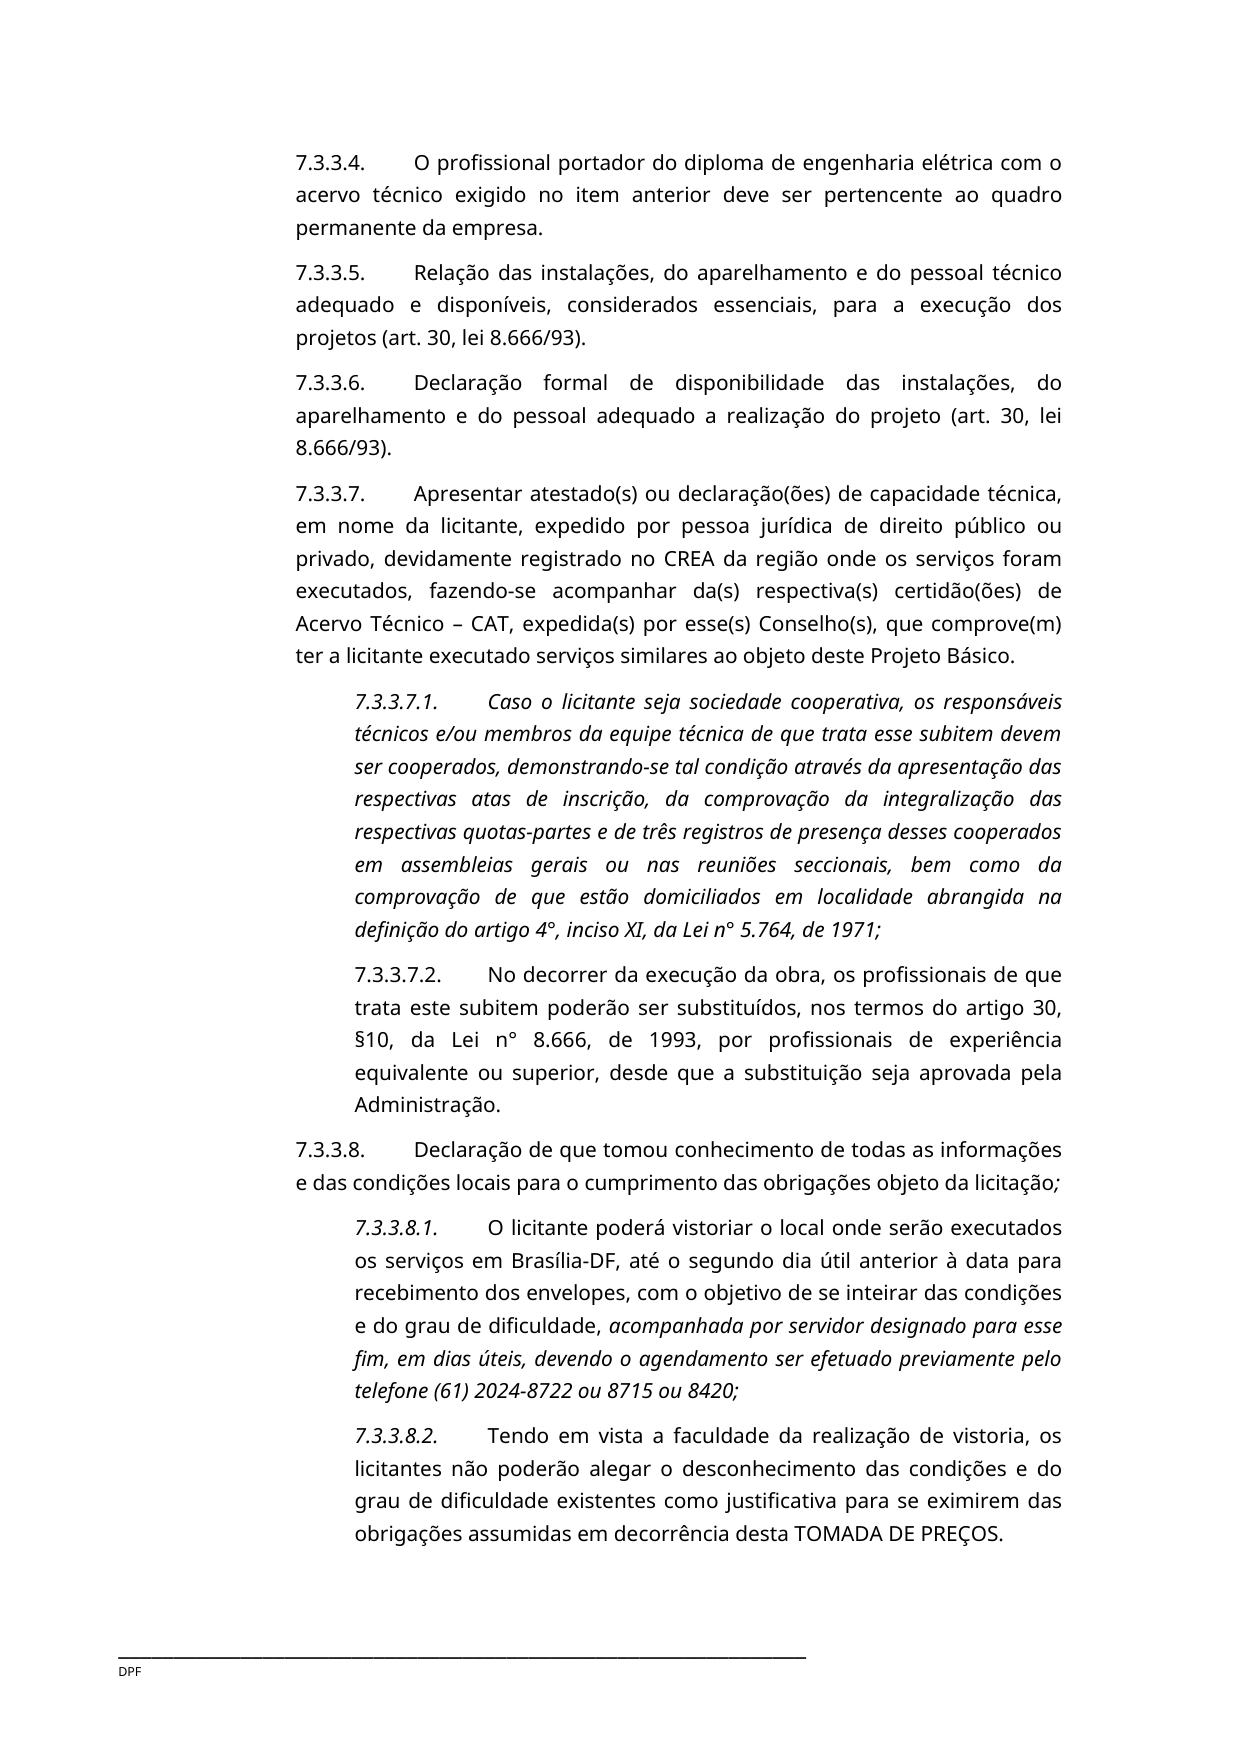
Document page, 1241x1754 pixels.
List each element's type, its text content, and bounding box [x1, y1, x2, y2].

list Apresentar atestado(s) ou declaração(ões) de capacidade técnica, em nome da licitante, expedido por pessoa jurídica de direito público ou privado, devidamente registrado no CREA da região onde os serviços foram executados, fazendo-se acompanhar da(s) respectiva(s) certidão(ões) de Acervo Técnico – CAT, expedida(s) por esse(s) Conselho(s), que comprove(m) ter a licitante executado serviços similares ao objeto deste Projeto Básico. [295, 479, 1063, 670]
list No decorrer da execução da obra, os profissionais de que trata este subitem poderão ser substituídos, nos termos do artigo 30, §10, da Lei n° 8.666, de 1993, por profissionais de experiência equivalente ou superior, desde que a substituição seja aprovada pela Administração. [354, 960, 1063, 1119]
list Caso o licitante seja sociedade cooperativa, os responsáveis técnicos e/ou membros da equipe técnica de que trata esse subitem devem ser cooperados, demonstrando-se tal condição através da apresentação das respectivas atas de inscrição, da comprovação da integralização das respectivas quotas-partes e de três registros de presença desses cooperados em assembleias gerais ou nas reuniões seccionais, bem como da comprovação de que estão domiciliados em localidade abrangida na definição do artigo 4°, inciso XI, da Lei n° 5.764, de 1971; [354, 687, 1063, 943]
list Relação das instalações, do aparelhamento e do pessoal técnico adequado e disponíveis, considerados essenciais, para a execução dos projetos (art. 30, lei 8.666/93). [295, 258, 1063, 352]
list Declaração de que tomou conhecimento de todas as informações e das condições locais para o cumprimento das obrigações objeto da licitação; [295, 1136, 1063, 1197]
list O licitante poderá vistoriar o local onde serão executados os serviços em Brasília-DF, até o segundo dia útil anterior à data para recebimento dos envelopes, com o objetivo de se inteirar das condições e do grau de dificuldade, acompanhada por servidor designado para esse fim, em dias úteis, devendo o agendamento ser efetuado previamente pelo telefone (61) 2024-8722 ou 8715 ou 8420; [354, 1213, 1063, 1405]
list Tendo em vista a faculdade da realização de vistoria, os licitantes não poderão alegar o desconhecimento das condições e do grau de dificuldade existentes como justificativa para se eximirem das obrigações assumidas em decorrência desta TOMADA DE PREÇOS. [354, 1421, 1063, 1548]
list Declaração formal de disponibilidade das instalações, do aparelhamento e do pessoal adequado a realização do projeto (art. 30, lei 8.666/93). [295, 368, 1063, 462]
list O profissional portador do diploma de engenharia elétrica com o acervo técnico exigido no item anterior deve ser pertencente ao quadro permanente da empresa. [295, 148, 1063, 241]
